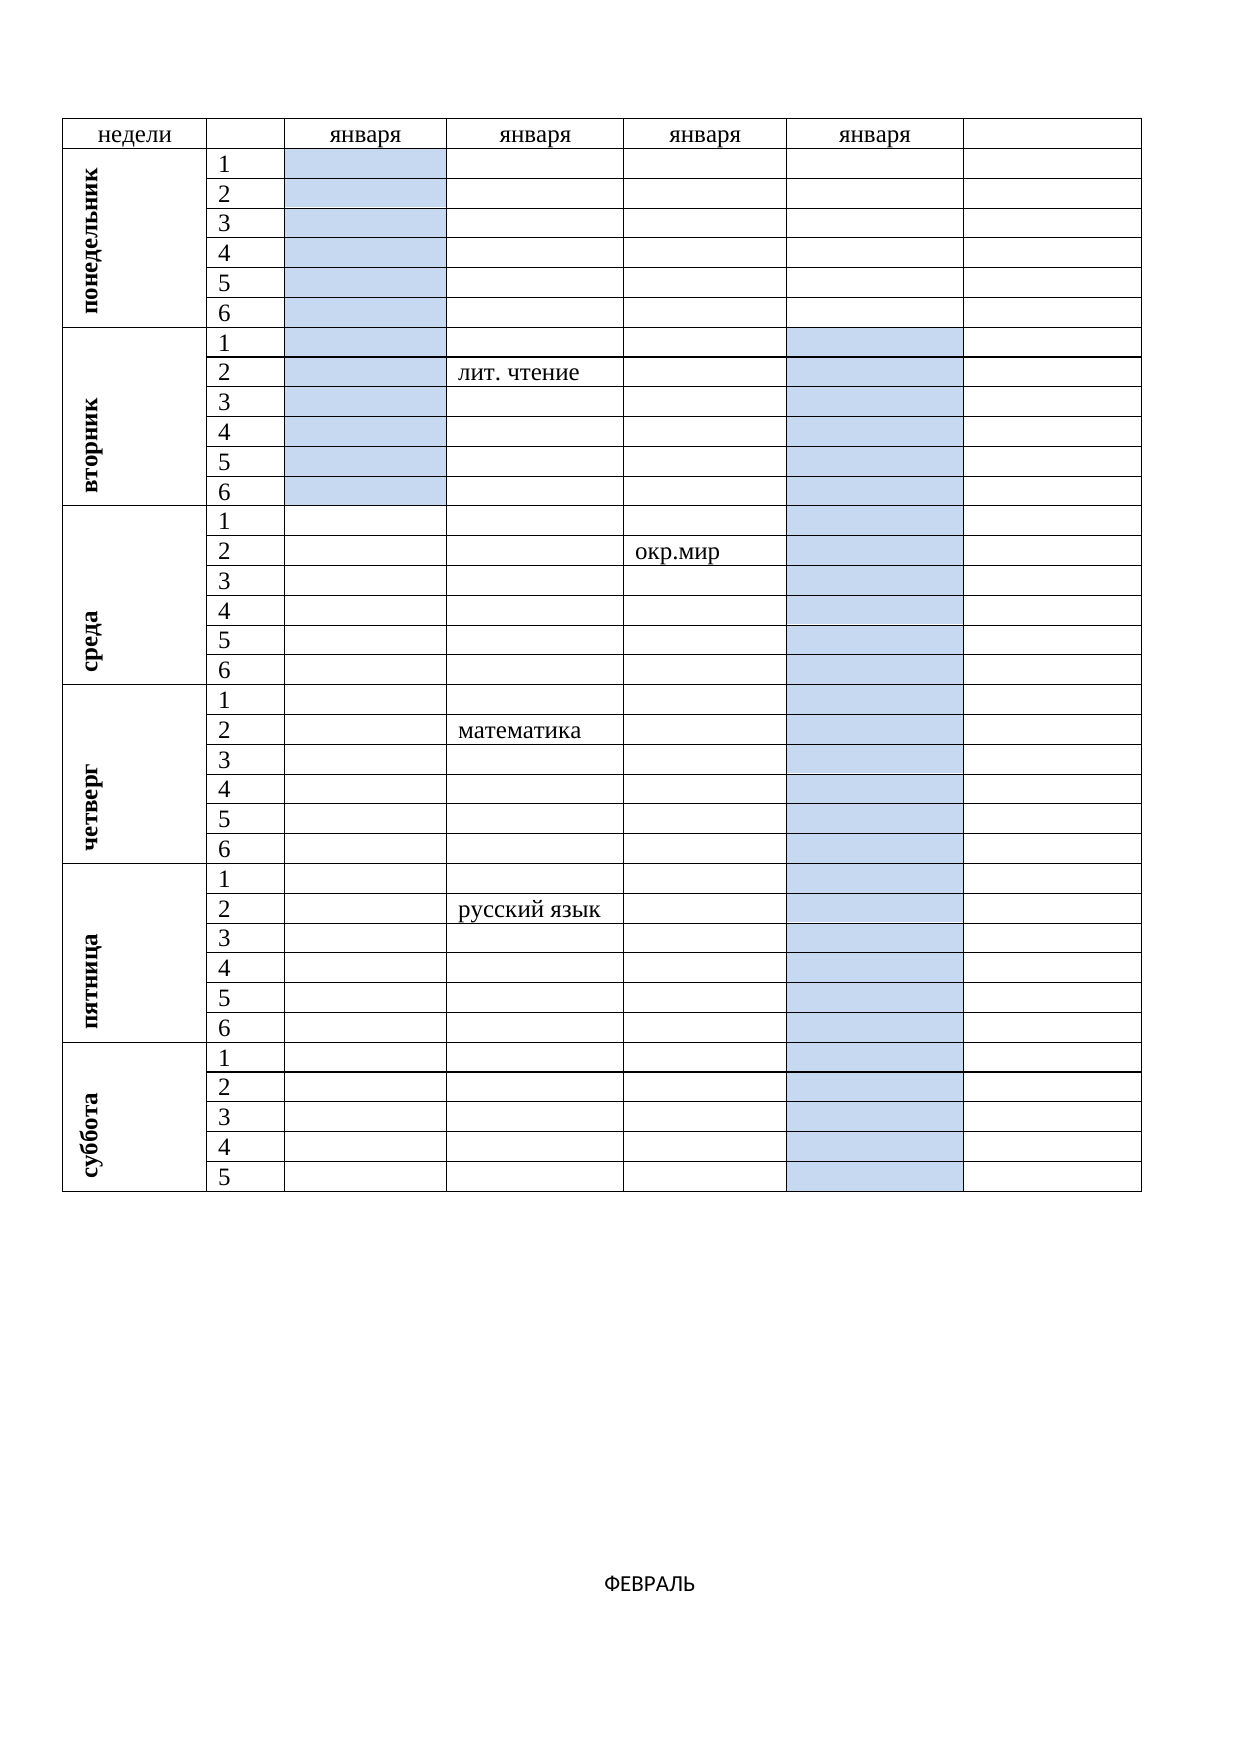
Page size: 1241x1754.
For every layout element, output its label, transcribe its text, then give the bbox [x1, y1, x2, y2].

table_cell [447, 298, 623, 327]
table_cell [787, 953, 963, 982]
table_cell [787, 447, 963, 476]
table_cell [285, 566, 446, 595]
table_cell 5 [207, 1162, 284, 1191]
table_cell [964, 775, 1141, 803]
table_cell [624, 775, 786, 803]
table_cell 4 [207, 1132, 284, 1161]
table_cell [624, 924, 786, 952]
table_cell [964, 1013, 1141, 1042]
table_cell [447, 566, 623, 595]
table_cell 2 [207, 894, 284, 922]
table_cell [624, 804, 786, 833]
table_cell [964, 477, 1141, 505]
table_cell [285, 1102, 446, 1131]
table_header Дни недели [63, 119, 206, 148]
table_cell [624, 596, 786, 624]
table_cell [964, 953, 1141, 982]
table_cell окр.мир [624, 536, 786, 565]
table_cell [447, 1013, 623, 1042]
table_cell [447, 655, 623, 684]
table_cell [964, 1162, 1141, 1191]
table_cell [624, 685, 786, 714]
table_cell [624, 298, 786, 327]
table_cell [964, 715, 1141, 744]
table_cell 3 [207, 745, 284, 773]
table_cell [285, 536, 446, 565]
table_cell [624, 238, 786, 267]
table_header 24-29 января [624, 119, 786, 148]
table_cell [624, 894, 786, 922]
table_cell [964, 1043, 1141, 1071]
table_cell [787, 1162, 963, 1191]
table_cell [787, 894, 963, 922]
table_cell 3 [207, 566, 284, 595]
table_header - [964, 119, 1141, 148]
table_cell 1 [207, 1043, 284, 1071]
table_cell [624, 477, 786, 505]
table_cell [787, 804, 963, 833]
table_cell [964, 1132, 1141, 1161]
table_cell [447, 1102, 623, 1131]
table_cell [447, 1162, 623, 1191]
table_cell [964, 149, 1141, 178]
table_cell [447, 983, 623, 1012]
table_cell [964, 1102, 1141, 1131]
table_cell [447, 536, 623, 565]
table_cell [447, 864, 623, 893]
table_cell [285, 596, 446, 624]
table_cell [285, 983, 446, 1012]
table_cell 1 [207, 328, 284, 356]
table_cell [787, 298, 963, 327]
table_cell [285, 417, 446, 446]
table_cell [285, 864, 446, 893]
table_cell [285, 506, 446, 535]
table_cell [787, 685, 963, 714]
table_cell [787, 328, 963, 356]
table_cell [787, 209, 963, 237]
table_cell 6 [207, 655, 284, 684]
table_cell [964, 506, 1141, 535]
table_cell [285, 953, 446, 982]
table_cell [787, 715, 963, 744]
table_cell [285, 775, 446, 803]
table_cell [285, 298, 446, 327]
table_cell [964, 834, 1141, 863]
table_cell пятница [63, 864, 206, 1042]
table_cell [964, 655, 1141, 684]
table_cell 4 [207, 417, 284, 446]
table_cell [787, 745, 963, 773]
table_cell [285, 894, 446, 922]
table_cell [964, 387, 1141, 416]
table_cell [624, 209, 786, 237]
table_cell [285, 685, 446, 714]
table_cell [624, 387, 786, 416]
table_cell [624, 953, 786, 982]
table_cell 1 [207, 149, 284, 178]
table_cell [447, 626, 623, 654]
table_cell 2 [207, 358, 284, 386]
table_cell [285, 477, 446, 505]
table_cell [285, 626, 446, 654]
table_cell четверг [63, 685, 206, 863]
table_cell [787, 1102, 963, 1131]
table_cell [624, 268, 786, 297]
table_cell [624, 983, 786, 1012]
table_cell [447, 328, 623, 356]
table_cell [787, 179, 963, 207]
table_cell [624, 745, 786, 773]
table_cell [964, 328, 1141, 356]
table_cell [285, 149, 446, 178]
table_cell [787, 924, 963, 952]
table_cell [285, 209, 446, 237]
table_cell 4 [207, 596, 284, 624]
table_cell [964, 358, 1141, 386]
table_cell [624, 1013, 786, 1042]
table_cell [624, 506, 786, 535]
table_cell 5 [207, 804, 284, 833]
table_cell [624, 566, 786, 595]
table_cell 3 [207, 1102, 284, 1131]
table_cell [787, 149, 963, 178]
table_cell [624, 179, 786, 207]
table_cell [447, 387, 623, 416]
table_cell [447, 417, 623, 446]
table_cell [787, 238, 963, 267]
table_cell 5 [207, 447, 284, 476]
table_cell 2 [207, 715, 284, 744]
table_cell [447, 775, 623, 803]
table_cell [964, 447, 1141, 476]
table_cell [964, 685, 1141, 714]
table_cell [285, 1043, 446, 1071]
table_cell [964, 268, 1141, 297]
table_cell [964, 924, 1141, 952]
table_header 31 января [787, 119, 963, 148]
table_cell вторник [63, 328, 206, 505]
table_cell [285, 268, 446, 297]
table_cell суббота [63, 1043, 206, 1191]
table_cell [964, 566, 1141, 595]
table_cell 1 [207, 685, 284, 714]
table_cell [787, 268, 963, 297]
table_cell [624, 1132, 786, 1161]
table_cell [964, 298, 1141, 327]
table_cell [285, 834, 446, 863]
table_cell 2 [207, 536, 284, 565]
table_cell 2 [207, 179, 284, 207]
table_cell [447, 596, 623, 624]
table_cell [285, 924, 446, 952]
table_cell [624, 1162, 786, 1191]
table_cell [787, 387, 963, 416]
table_cell [285, 358, 446, 386]
table_cell 4 [207, 775, 284, 803]
table_cell [964, 238, 1141, 267]
table_cell 5 [207, 983, 284, 1012]
table_cell 6 [207, 477, 284, 505]
table_cell [787, 1043, 963, 1071]
table_cell [447, 953, 623, 982]
table_cell [964, 894, 1141, 922]
table_cell [285, 804, 446, 833]
table_cell понедельник [63, 149, 206, 327]
table_cell [285, 715, 446, 744]
table_cell [787, 834, 963, 863]
table_cell [624, 328, 786, 356]
table_cell [447, 447, 623, 476]
table_cell [787, 655, 963, 684]
table_cell 6 [207, 1013, 284, 1042]
table_cell 2 [207, 1073, 284, 1101]
table_cell [285, 238, 446, 267]
table_cell 5 [207, 268, 284, 297]
table_cell [787, 596, 963, 624]
table_cell [285, 447, 446, 476]
table_cell [964, 179, 1141, 207]
table_cell [285, 179, 446, 207]
table_cell [447, 506, 623, 535]
table_cell 4 [207, 238, 284, 267]
table_cell [787, 1132, 963, 1161]
table_cell [447, 924, 623, 952]
table_cell 1 [207, 506, 284, 535]
table_cell [447, 745, 623, 773]
table_cell [787, 536, 963, 565]
table_cell [447, 1132, 623, 1161]
table_cell [285, 655, 446, 684]
table_cell [447, 1073, 623, 1101]
table_cell [447, 268, 623, 297]
table_cell [624, 1043, 786, 1071]
table_cell [964, 209, 1141, 237]
table_cell среда [63, 506, 206, 684]
table_cell [964, 983, 1141, 1012]
table_cell [624, 358, 786, 386]
table_cell [447, 834, 623, 863]
table_cell [787, 1073, 963, 1101]
table_cell лит. чтение [447, 358, 623, 386]
table_header Урок [207, 119, 284, 148]
table_cell 6 [207, 298, 284, 327]
table_cell 1 [207, 864, 284, 893]
table_cell [285, 387, 446, 416]
table_cell 6 [207, 834, 284, 863]
table_cell [624, 834, 786, 863]
table_cell [447, 1043, 623, 1071]
table_cell [787, 506, 963, 535]
table_cell [624, 715, 786, 744]
table_cell [787, 566, 963, 595]
table_cell [624, 864, 786, 893]
table_cell [624, 1102, 786, 1131]
table_cell [964, 417, 1141, 446]
text ФЕВРАЛЬ [74, 1569, 1225, 1597]
table_cell [285, 1162, 446, 1191]
table_cell [964, 536, 1141, 565]
table_cell [285, 1073, 446, 1101]
table_cell [964, 1073, 1141, 1101]
table_cell [964, 864, 1141, 893]
table_cell [447, 477, 623, 505]
table_cell [447, 149, 623, 178]
table_cell [787, 983, 963, 1012]
table_cell математика [447, 715, 623, 744]
table_cell [447, 685, 623, 714]
table_cell [285, 745, 446, 773]
table_cell [787, 417, 963, 446]
table_cell [787, 864, 963, 893]
table_cell [624, 417, 786, 446]
table_cell [787, 477, 963, 505]
table_cell [285, 328, 446, 356]
table_cell [285, 1132, 446, 1161]
table_cell [447, 179, 623, 207]
table_cell [964, 596, 1141, 624]
table_header 17-22 января [447, 119, 623, 148]
table_cell 5 [207, 626, 284, 654]
table_cell [624, 447, 786, 476]
table_cell [964, 745, 1141, 773]
table_cell [787, 1013, 963, 1042]
table_cell [964, 804, 1141, 833]
table_cell 4 [207, 953, 284, 982]
table_cell [624, 1073, 786, 1101]
table_cell 3 [207, 209, 284, 237]
table_cell [787, 626, 963, 654]
table_cell [624, 149, 786, 178]
table_cell [285, 1013, 446, 1042]
table_cell 3 [207, 924, 284, 952]
table_cell [447, 804, 623, 833]
table_cell [624, 655, 786, 684]
table_cell [624, 626, 786, 654]
table_cell русский язык [447, 894, 623, 922]
table_cell [447, 209, 623, 237]
table_cell [787, 775, 963, 803]
table_cell 3 [207, 387, 284, 416]
table_cell [787, 358, 963, 386]
table_cell [964, 626, 1141, 654]
table_header 12-15 января [285, 119, 446, 148]
table_cell [447, 238, 623, 267]
